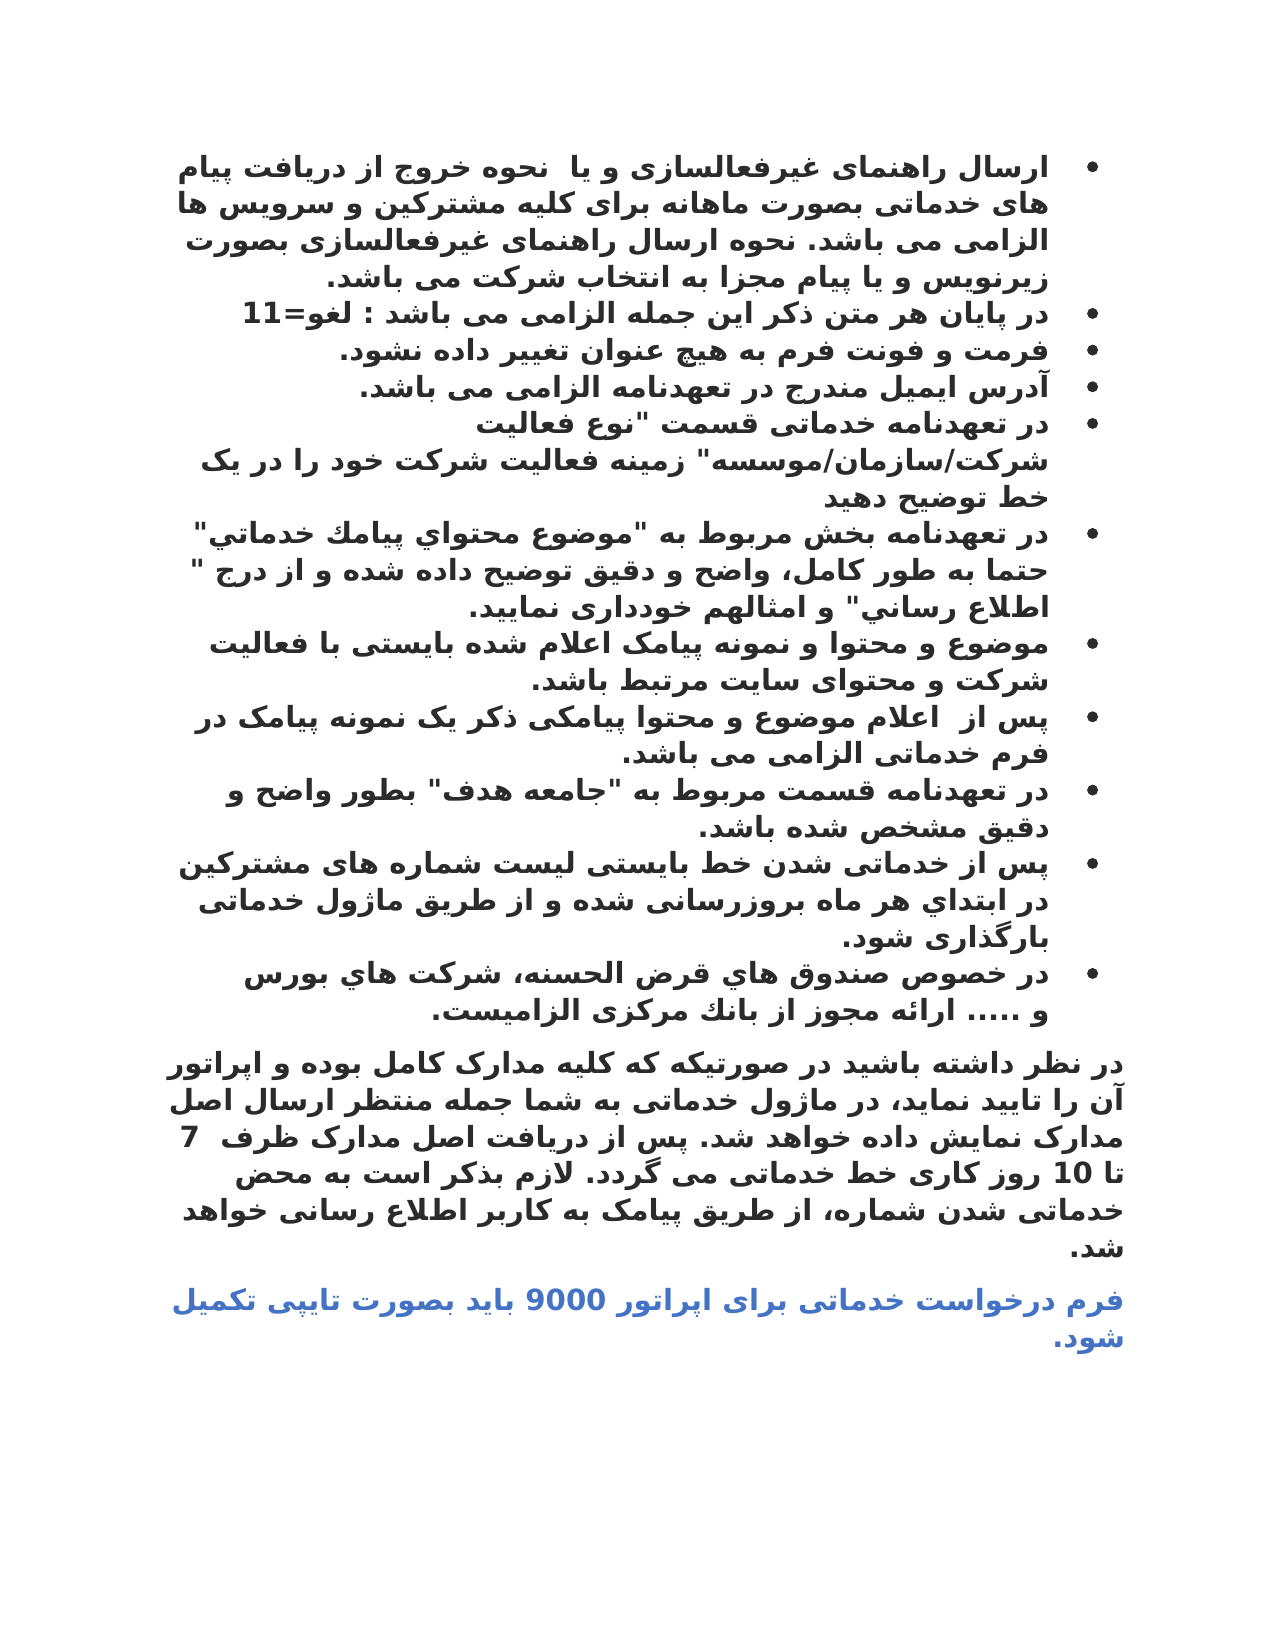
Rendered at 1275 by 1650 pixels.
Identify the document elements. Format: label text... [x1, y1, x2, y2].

list در خصوص صندوق هاي قرض الحسنه، شركت هاي بورس و ..... ارائه مجوز از بانك مركزی الزاميست. [150, 957, 1087, 1027]
text فرم درخواست خدماتی برای اپراتور 9000 باید بصورت تایپی تکمیل شود. [150, 1283, 1125, 1354]
list پس از اعلام موضوع و محتوا پیامکی ذکر یک نمونه پیامک در فرم خدماتی الزامی می باشد. [150, 700, 1087, 771]
list آدرس ايميل مندرج در تعهدنامه الزامی می باشد. [150, 370, 1087, 404]
list پس از خدماتی شدن خط بايستی ليست شماره های مشترکین در ابتداي هر ماه بروزرسانی شده و از طریق ماژول خدماتی بارگذاری شود. [150, 847, 1087, 954]
text در نظر داشته باشید در صورتیکه که کلیه مدارک کامل بوده و اپراتور آن را تایید نماید، در ماژول خدماتی به شما جمله منتظر ارسال اصل مدارک نمایش داده خواهد شد. پس از دریافت اصل مدارک ظرف 7 تا 10 روز کاری خط خدماتی می گردد. ﻻزم بذكر است به محض خدماتی شدن شماره، از طریق پیامک به کاربر اطﻼع رسانی خواهد شد. [150, 1047, 1125, 1264]
list در تعهدنامه بخش مربوط به "موضوع محتواي پيامك خدماتي" حتما به طور كامل، واضح و دقيق توضيح داده شده و از درج " اطﻼع رساني" و امثالهم خودداری نماييد. [150, 517, 1087, 624]
list در پایان هر متن ذکر این جمله الزامی می باشد : لغو=11 [150, 297, 1087, 331]
list ارسال راهنمای غیرفعالسازی و یا نحوه خروج از دریافت پیام های خدماتی بصورت ماهانه برای کلیه مشترکین و سرویس ها الزامی می باشد. نحوه ارسال راهنمای غیرفعالسازی بصورت زیرنویس و یا پیام مجزا به انتخاب شرکت می باشد. [150, 150, 1087, 294]
list موضوع و محتوا و نمونه پیامک اعلام شده بایستی با فعالیت شرکت و محتوای سایت مرتبط باشد. [150, 627, 1087, 697]
list فرمت و فونت فرم به هیچ عنوان تغییر داده نشود. [150, 333, 1087, 367]
list در تعهدنامه خدماتی قسمت "نوع فعالیت شرکت/سازمان/موسسه" زمینه فعالیت شرکت خود را در یک خط توضیح دهید [150, 407, 1087, 514]
list در تعهدنامه قسمت مربوط به "جامعه هدف" بطور واضح و دقيق مشخص شده باشد. [150, 773, 1087, 844]
